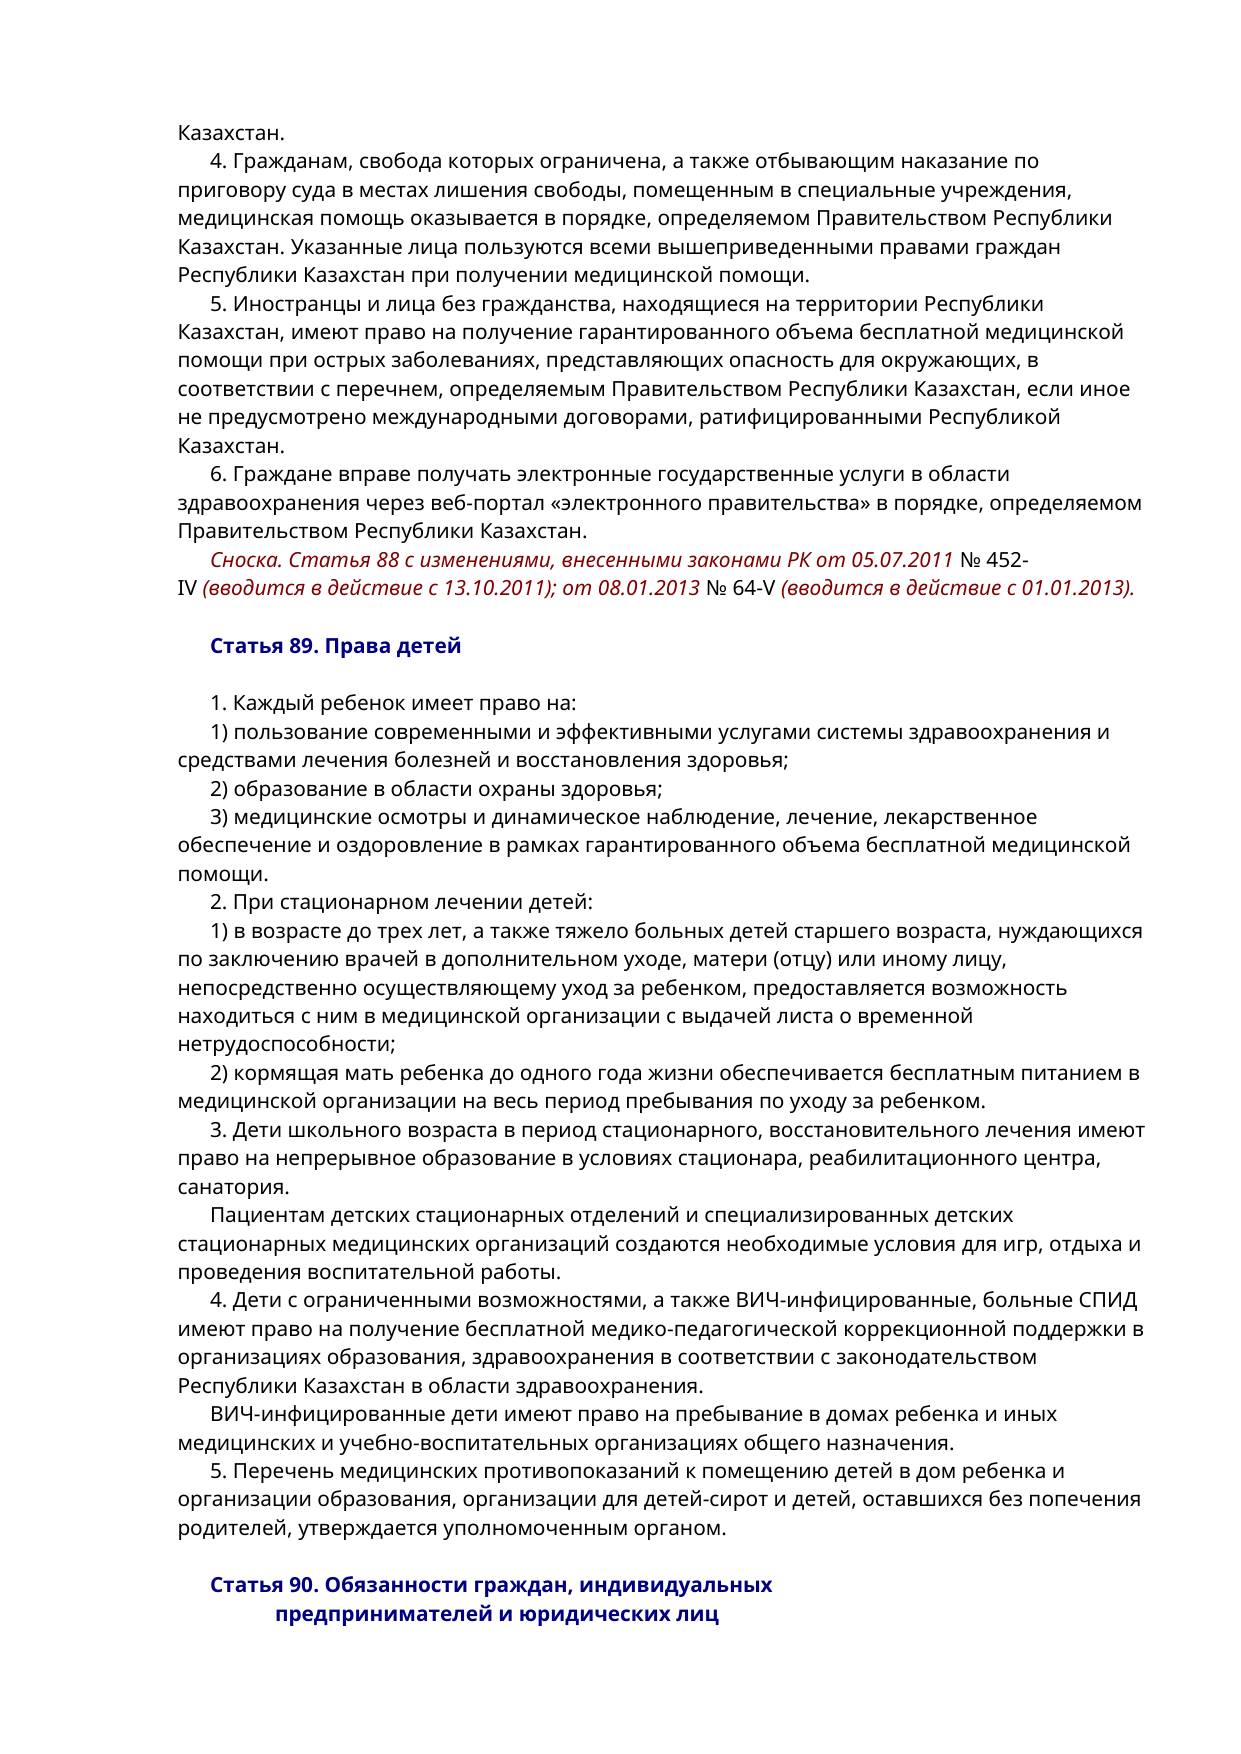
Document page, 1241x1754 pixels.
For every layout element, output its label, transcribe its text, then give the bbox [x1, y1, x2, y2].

text 1. Каждый ребенок имеет право на: 1) пользование современными и эффективными услугами системы здравоохранения и средствами лечения болезней и восстановления здоровья; 2) образование в области охраны здоровья; 3) медицинские осмотры и динамическое наблюдение, лечение, лекарственное обеспечение и оздоровление в рамках гарантированного объема бесплатной медицинской помощи. 2. При стационарном лечении детей: 1) в возрасте до трех лет, а также тяжело больных детей старшего возраста, нуждающихся по заключению врачей в дополнительном уходе, матери (отцу) или иному лицу, непосредственно осуществляющему уход за ребенком, предоставляется возможность находиться с ним в медицинской организации с выдачей листа о временной нетрудоспособности; 2) кормящая мать ребенка до одного года жизни обеспечивается бесплатным питанием в медицинской организации на весь период пребывания по уходу за ребенком. 3. Дети школьного возраста в период стационарного, восстановительного лечения имеют право на непрерывное образование в условиях стационара, реабилитационного центра, санатория. Пациентам детских стационарных отделений и специализированных детских стационарных медицинских организаций создаются необходимые условия для игр, отдыха и проведения воспитательной работы. 4. Дети с ограниченными возможностями, а также ВИЧ-инфицированные, больные СПИД имеют право на получение бесплатной медико-педагогической коррекционной поддержки в организациях образования, здравоохранения в соответствии с законодательством Республики Казахстан в области здравоохранения. ВИЧ-инфицированные дети имеют право на пребывание в домах ребенка и иных медицинских и учебно-воспитательных организациях общего назначения. 5. Перечень медицинских противопоказаний к помещению детей в дом ребенка и организации образования, организации для детей-сирот и детей, оставшихся без попечения родителей, утверждается уполномоченным органом. [177, 688, 1152, 1541]
text Статья 90. Обязанности граждан, индивидуальных предпринимателей и юридических лиц [177, 1571, 1152, 1627]
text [177, 118, 1152, 602]
text Статья 89. Права детей [177, 631, 1152, 659]
